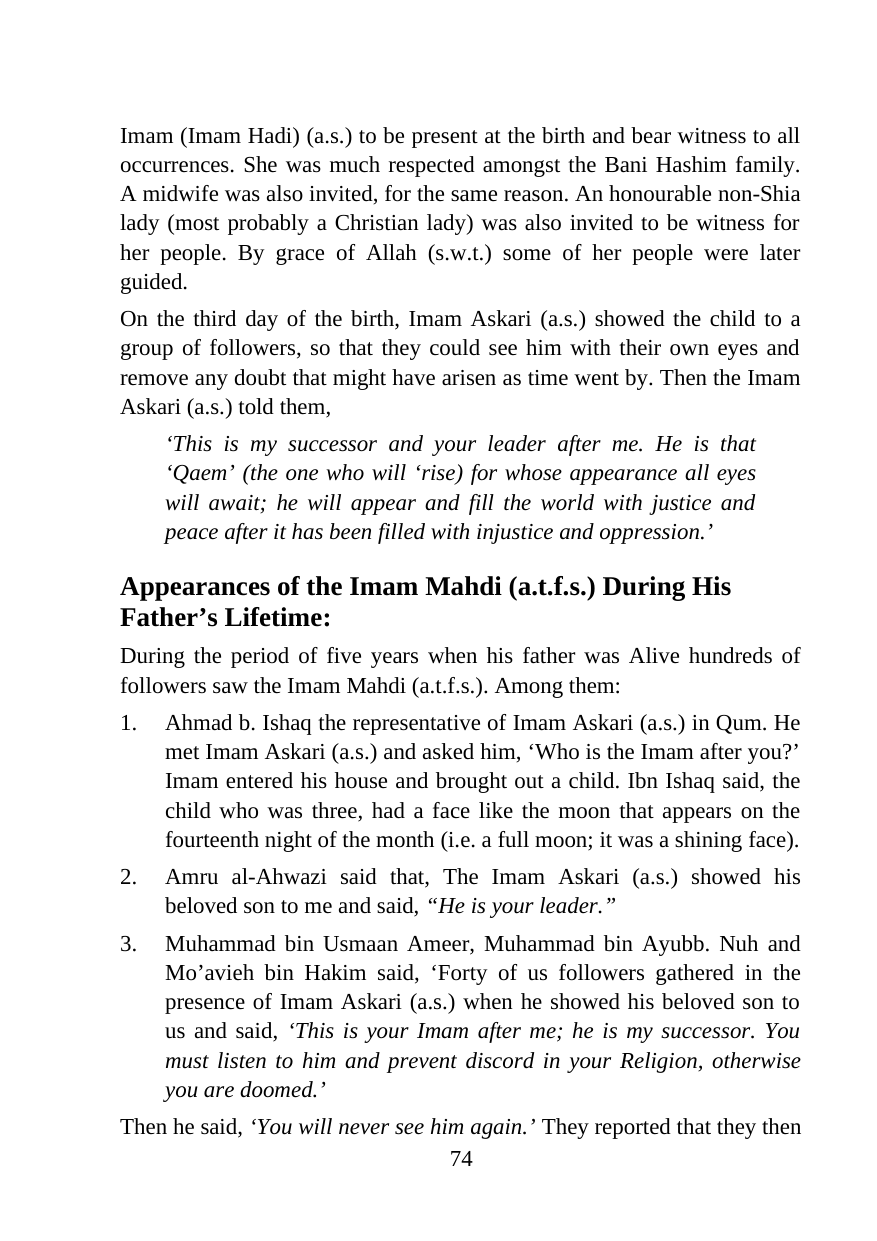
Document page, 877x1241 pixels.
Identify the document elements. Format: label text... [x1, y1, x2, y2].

text 1. Ahmad b. Ishaq the representative of Imam Askari (a.s.) in Qum. He met Imam Askari (a.s.) and asked him, ‘Who is the Imam after you?’ Imam entered his house and brought out a child. Ibn Ishaq said, the child who was three, had a face like the moon that appears on the fourteenth night of the month (i.e. a full moon; it was a shining face). [120, 707, 802, 853]
text 3. Muhammad bin Usmaan Ameer, Muhammad bin Ayubb. Nuh and Mo’avieh bin Hakim said, ‘Forty of us followers gathered in the presence of Imam Askari (a.s.) when he showed his beloved son to us and said, ‘This is your Imam after me; he is my successor. You must listen to him and prevent discord in your Religion, otherwise you are doomed.’ [120, 928, 802, 1103]
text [120, 1111, 802, 1141]
text ‘This is my successor and your leader after me. He is that ‘Qaem’ (the one who will ‘rise) for whose appearance all eyes will await; he will appear and fill the world with justice and peace after it has been filled with injustice and oppression.’ [165, 428, 757, 545]
subtitle Appearances of the Imam Mahdi (a.t.f.s.) During His Father’s Lifetime: [120, 570, 802, 632]
text During the period of five years when his father was Alive hundreds of followers saw the Imam Mahdi (a.t.f.s.). Among them: [120, 641, 802, 699]
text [120, 120, 802, 295]
text 2. Amru al-Ahwazi said that, The Imam Askari (a.s.) showed his beloved son to me and said, “He is your leader.” [120, 861, 802, 920]
text On the third day of the birth, Imam Askari (a.s.) showed the child to a group of followers, so that they could see him with their own eyes and remove any doubt that might have arisen as time went by. Then the Imam Askari (a.s.) told them, [120, 303, 802, 420]
